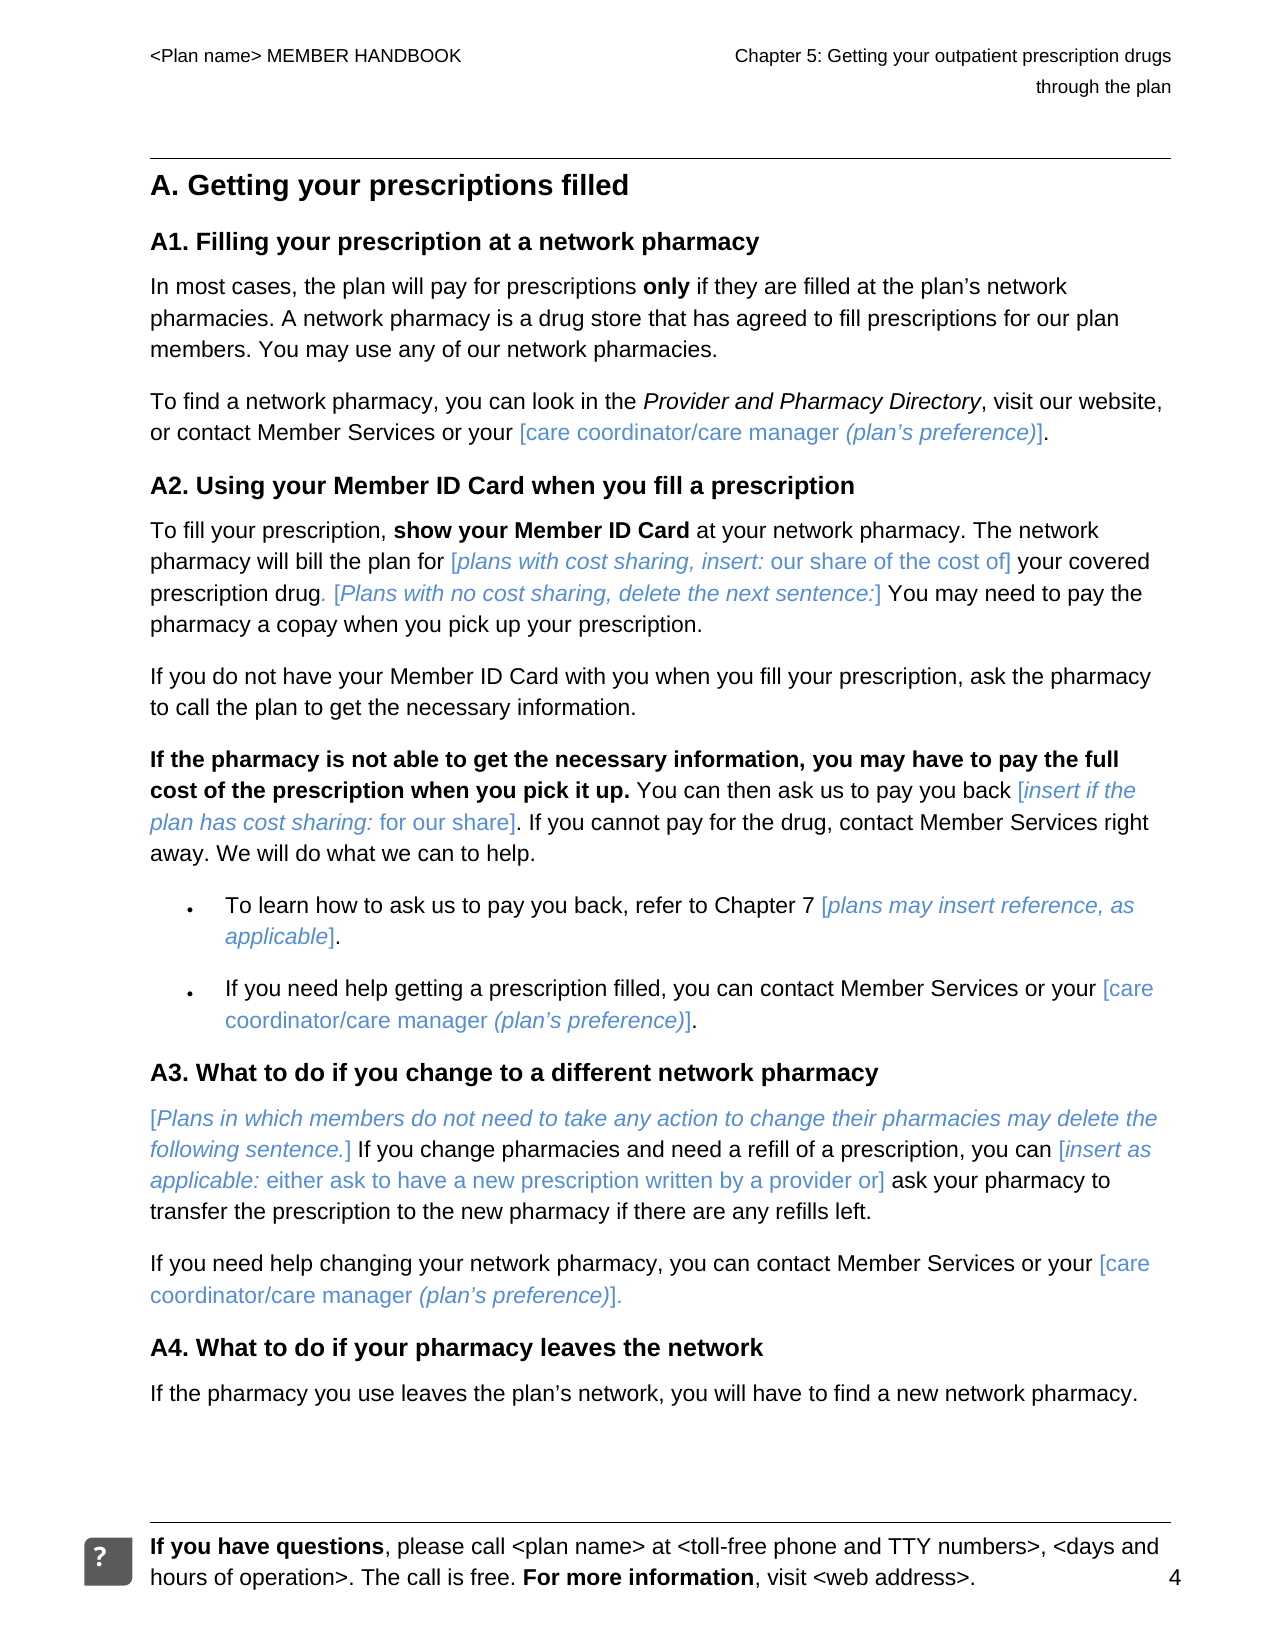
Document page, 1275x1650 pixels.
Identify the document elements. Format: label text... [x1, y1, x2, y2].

list To learn how to ask us to pay you back, refer to Chapter 7 [plans may insert reference, as applicable]. [187, 888, 1171, 951]
text To fill your prescription, show your Member ID Card at your network pharmacy. The network pharmacy will bill the plan for [plans with cost sharing, insert: our share of the cost of] your covered prescription drug. [Plans with no cost sharing, delete the next sentence:] You may need to pay the pharmacy a copay when you pick up your prescription. [150, 513, 1171, 638]
text If the pharmacy you use leaves the plan’s network, you will have to find a new network pharmacy. [150, 1376, 1171, 1407]
text If you do not have your Member ID Card with you when you fill your prescription, ask the pharmacy to call the plan to get the necessary information. [150, 659, 1171, 722]
list If you need help getting a prescription filled, you can contact Member Services or your [care coordinator/care manager (plan’s preference)]. [187, 972, 1171, 1034]
text In most cases, the plan will pay for prescriptions only if they are filled at the plan’s network pharmacies. A network pharmacy is a drug store that has agreed to fill prescriptions for our plan members. You may use any of our network pharmacies. [150, 270, 1171, 363]
subtitle A2. Using your Member ID Card when you fill a prescription [150, 468, 1096, 501]
subtitle A3. What to do if you change to a different network pharmacy [150, 1055, 1096, 1088]
text [Plans in which members do not need to take any action to change their pharmacies may delete the following sentence.] If you change pharmacies and need a refill of a prescription, you can [insert as applicable: either ask to have a new prescription written by a provider or] ask your pharmacy to transfer the prescription to the new pharmacy if there are any refills left. [150, 1101, 1171, 1226]
text To find a network pharmacy, you can look in the Provider and Pharmacy Directory, visit our website, or contact Member Services or your [care coordinator/care manager (plan’s preference)]. [150, 384, 1171, 447]
subtitle A1. Filling your prescription at a network pharmacy [150, 224, 1096, 257]
subtitle A4. What to do if your pharmacy leaves the network [150, 1330, 1096, 1363]
text If the pharmacy is not able to get the necessary information, you may have to pay the full cost of the prescription when you pick it up. You can then ask us to pay you back [insert if the plan has cost sharing: for our share]. If you cannot pay for the drug, contact Member Services right away. We will do what we can to help. [150, 743, 1171, 868]
text If you need help changing your network pharmacy, you can contact Member Services or your [care coordinator/care manager (plan’s preference)]. [150, 1247, 1171, 1309]
subtitle Getting your prescriptions filled [150, 159, 1171, 203]
